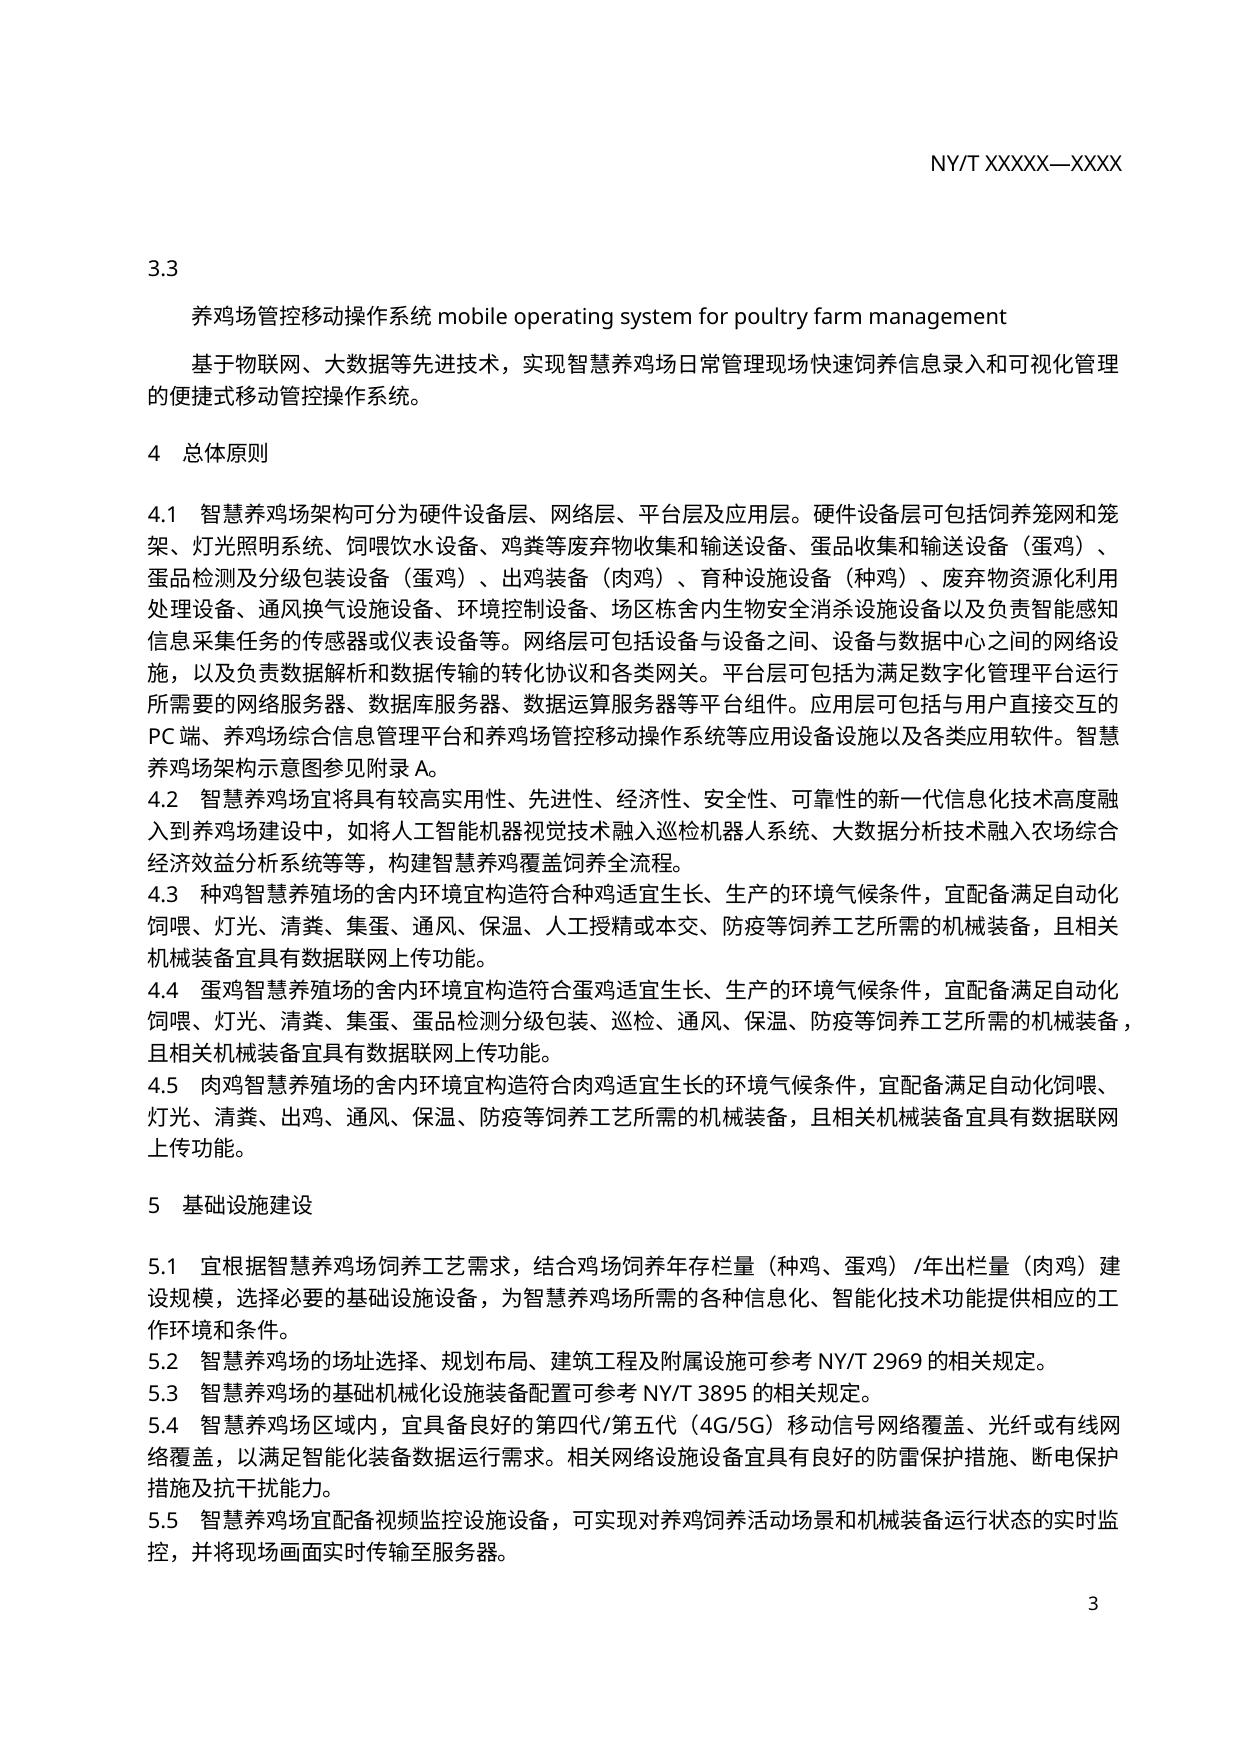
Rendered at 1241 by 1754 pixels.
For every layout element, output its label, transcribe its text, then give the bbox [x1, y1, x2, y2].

text 智慧养鸡场架构可分为硬件设备层、网络层、平台层及应用层。硬件设备层可包括饲养笼网和笼架、灯光照明系统、饲喂饮水设备、鸡粪等废弃物收集和输送设备、蛋品收集和输送设备（蛋鸡）、蛋品检测及分级包装设备（蛋鸡）、出鸡装备（肉鸡）、育种设施设备（种鸡）、废弃物资源化利用处理设备、通风换气设施设备、环境控制设备、场区栋舍内生物安全消杀设施设备以及负责智能感知信息采集任务的传感器或仪表设备等。网络层可包括设备与设备之间、设备与数据中心之间的网络设施，以及负责数据解析和数据传输的转化协议和各类网关。平台层可包括为满足数字化管理平台运行所需要的网络服务器、数据库服务器、数据运算服务器等平台组件。应用层可包括与用户直接交互的PC端、养鸡场综合信息管理平台和养鸡场管控移动操作系统等应用设备设施以及各类应用软件。智慧养鸡场架构示意图参见附录A。 [148, 497, 1122, 782]
text 智慧养鸡场区域内，宜具备良好的第四代/第五代（4G/5G）移动信号网络覆盖、光纤或有线网络覆盖，以满足智能化装备数据运行需求。相关网络设施设备宜具有良好的防雷保护措施、断电保护措施及抗干扰能力。 [148, 1408, 1122, 1503]
text 智慧养鸡场宜配备视频监控设施设备，可实现对养鸡饲养活动场景和机械装备运行状态的实时监控，并将现场画面实时传输至服务器。 [148, 1503, 1122, 1566]
text 基于物联网、大数据等先进技术，实现智慧养鸡场日常管理现场快速饲养信息录入和可视化管理的便捷式移动管控操作系统。 [148, 347, 1122, 411]
text 蛋鸡智慧养殖场的舍内环境宜构造符合蛋鸡适宜生长、生产的环境气候条件，宜配备满足自动化饲喂、灯光、清粪、集蛋、蛋品检测分级包装、巡检、通风、保温、防疫等饲养工艺所需的机械装备，且相关机械装备宜具有数据联网上传功能。 [148, 973, 1122, 1068]
list 养鸡场管控移动操作系统 mobile operating system for poultry farm management [104, 299, 1122, 331]
text 宜根据智慧养鸡场饲养工艺需求，结合鸡场饲养年存栏量（种鸡、蛋鸡）/年出栏量（肉鸡）建设规模，选择必要的基础设施设备，为智慧养鸡场所需的各种信息化、智能化技术功能提供相应的工作环境和条件。 [148, 1249, 1122, 1344]
text 智慧养鸡场宜将具有较高实用性、先进性、经济性、安全性、可靠性的新一代信息化技术高度融入到养鸡场建设中，如将人工智能机器视觉技术融入巡检机器人系统、大数据分析技术融入农场综合经济效益分析系统等等，构建智慧养鸡覆盖饲养全流程。 [148, 782, 1122, 877]
text 基础设施建设 [148, 1188, 1122, 1219]
text 肉鸡智慧养殖场的舍内环境宜构造符合肉鸡适宜生长的环境气候条件，宜配备满足自动化饲喂、灯光、清粪、出鸡、通风、保温、防疫等饲养工艺所需的机械装备，且相关机械装备宜具有数据联网上传功能。 [148, 1068, 1122, 1163]
text 种鸡智慧养殖场的舍内环境宜构造符合种鸡适宜生长、生产的环境气候条件，宜配备满足自动化饲喂、灯光、清粪、集蛋、通风、保温、人工授精或本交、防疫等饲养工艺所需的机械装备，且相关机械装备宜具有数据联网上传功能。 [148, 877, 1122, 973]
text 智慧养鸡场的场址选择、规划布局、建筑工程及附属设施可参考NY/T 2969的相关规定。 [148, 1344, 1122, 1376]
text 智慧养鸡场的基础机械化设施装备配置可参考NY/T 3895的相关规定。 [148, 1376, 1122, 1408]
text 总体原则 [148, 436, 1122, 467]
